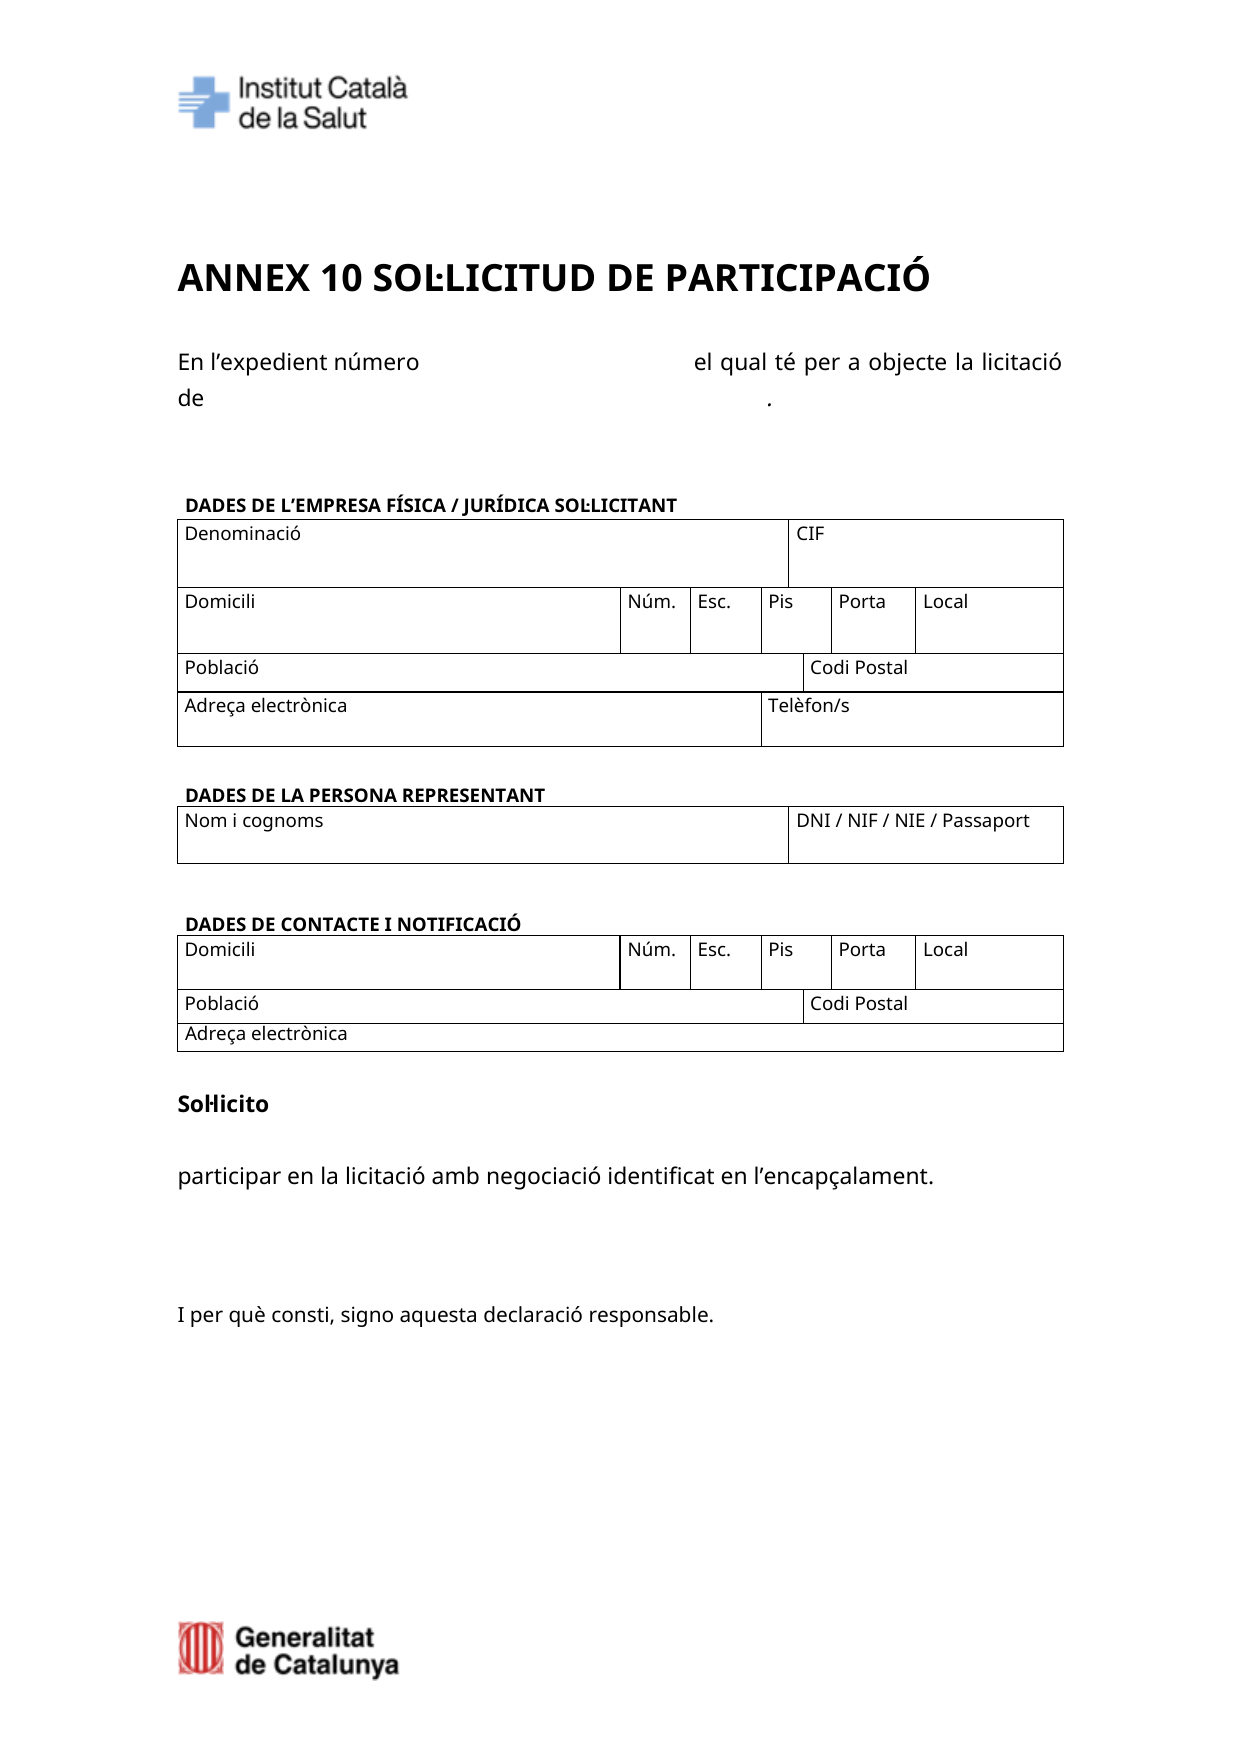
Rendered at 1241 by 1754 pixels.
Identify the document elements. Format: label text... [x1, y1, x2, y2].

table_cell Núm. [621, 588, 690, 653]
table_cell Núm. [621, 936, 690, 989]
table_cell Denominació [178, 520, 788, 587]
table_cell Telèfon/s [762, 693, 1063, 746]
table_cell Població [178, 990, 803, 1022]
table_cell Codi Postal [804, 990, 1063, 1022]
table_cell Pis [762, 936, 831, 989]
table_cell DADES DE CONTACTE I NOTIFICACIÓ [177, 864, 1063, 935]
table_cell DADES DE LA PERSONA REPRESENTANT [177, 747, 1063, 806]
text I per què consti, signo aquesta declaració responsable. [177, 1300, 1063, 1328]
table_cell Esc. [691, 936, 761, 989]
table_cell Domicili [178, 936, 619, 989]
table_cell Porta [832, 588, 915, 653]
table_cell Local [916, 588, 1063, 653]
text En l’expedient número el qual té per a objecte la licitació de . [177, 346, 1063, 413]
table_header DADES DE L’EMPRESA FÍSICA / JURÍDICA SOL·LICITANT [177, 497, 1063, 519]
table_cell Població [178, 654, 803, 691]
table_cell Adreça electrònica [178, 1024, 1063, 1051]
table_cell DNI / NIF / NIE / Passaport [789, 807, 1063, 863]
picture [177, 1620, 401, 1681]
table_cell Codi Postal [804, 654, 1063, 691]
table_cell Domicili [178, 588, 620, 653]
text ANNEX 10 SOL·LICITUD DE PARTICIPACIÓ [177, 251, 1063, 302]
table_cell Esc. [691, 588, 761, 653]
table_cell Local [916, 936, 1063, 989]
table_cell Nom i cognoms [178, 807, 788, 863]
text participar en la licitació amb negociació identificat en l’encapçalament. [177, 1160, 1063, 1191]
picture [177, 73, 410, 134]
table_cell Pis [762, 588, 831, 653]
table_cell CIF [789, 520, 1063, 587]
table_cell Adreça electrònica [178, 693, 761, 746]
text Sol·licito [177, 1088, 1063, 1119]
table_cell Porta [832, 936, 915, 989]
